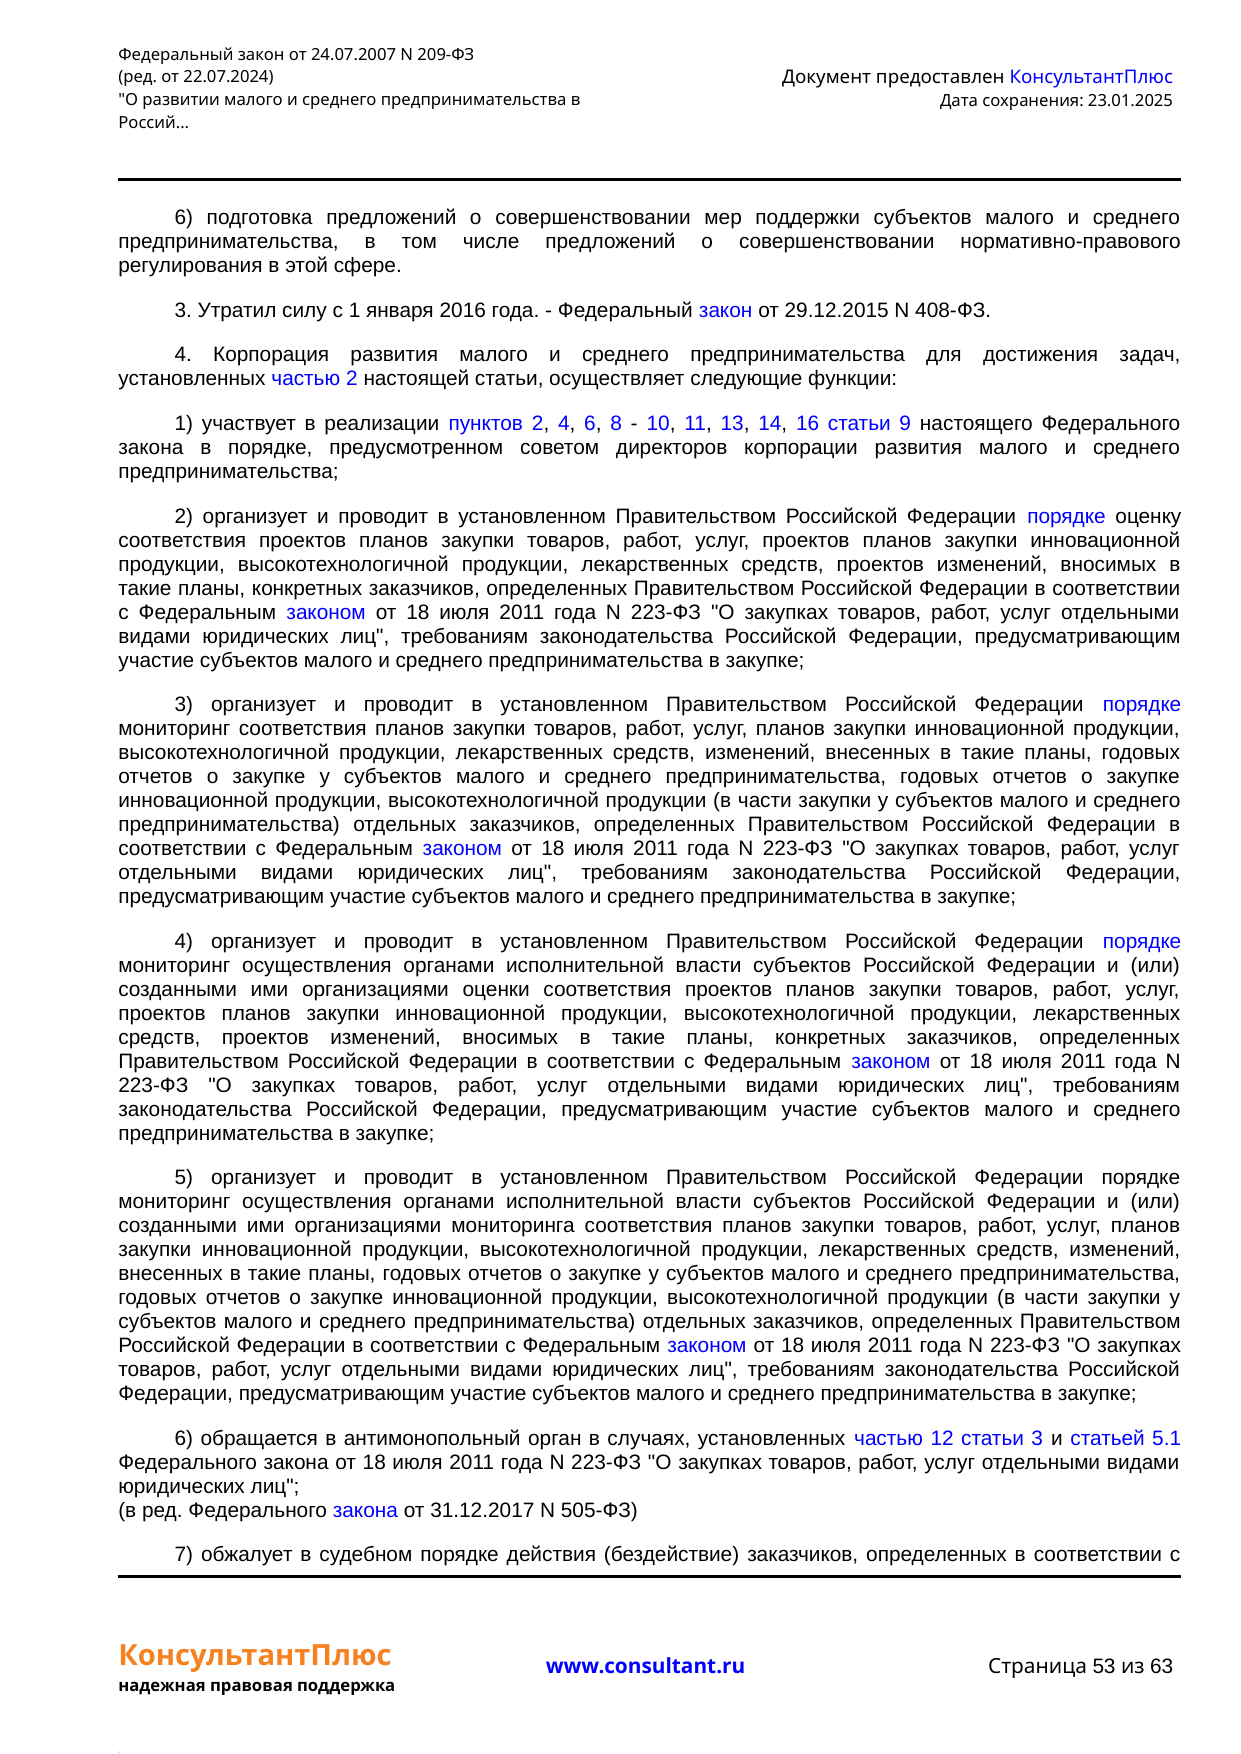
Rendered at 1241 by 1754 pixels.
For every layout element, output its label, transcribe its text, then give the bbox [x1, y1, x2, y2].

text 5) организует и проводит в установленном Правительством Российской Федерации порядке мониторинг осуществления органами исполнительной власти субъектов Российской Федерации и (или) созданными ими организациями мониторинга соответствия планов закупки товаров, работ, услуг, планов закупки инновационной продукции, высокотехнологичной продукции, лекарственных средств, изменений, внесенных в такие планы, годовых отчетов о закупке у субъектов малого и среднего предпринимательства, годовых отчетов о закупке инновационной продукции, высокотехнологичной продукции (в части закупки у субъектов малого и среднего предпринимательства) отдельных заказчиков, определенных Правительством Российской Федерации в соответствии с Федеральным законом от 18 июля 2011 года N 223-ФЗ "О закупках товаров, работ, услуг отдельными видами юридических лиц", требованиям законодательства Российской Федерации, предусматривающим участие субъектов малого и среднего предпринимательства в закупке; [118, 1165, 1181, 1405]
text 4) организует и проводит в установленном Правительством Российской Федерации порядке мониторинг осуществления органами исполнительной власти субъектов Российской Федерации и (или) созданными ими организациями оценки соответствия проектов планов закупки товаров, работ, услуг, проектов планов закупки инновационной продукции, высокотехнологичной продукции, лекарственных средств, проектов изменений, вносимых в такие планы, конкретных заказчиков, определенных Правительством Российской Федерации в соответствии с Федеральным законом от 18 июля 2011 года N 223-ФЗ "О закупках товаров, работ, услуг отдельными видами юридических лиц", требованиям законодательства Российской Федерации, предусматривающим участие субъектов малого и среднего предпринимательства в закупке; [118, 929, 1181, 1144]
text 6) подготовка предложений о совершенствовании мер поддержки субъектов малого и среднего предпринимательства, в том числе предложений о совершенствовании нормативно-правового регулирования в этой сфере. [118, 205, 1181, 277]
text 3) организует и проводит в установленном Правительством Российской Федерации порядке мониторинг соответствия планов закупки товаров, работ, услуг, планов закупки инновационной продукции, высокотехнологичной продукции, лекарственных средств, изменений, внесенных в такие планы, годовых отчетов о закупке у субъектов малого и среднего предпринимательства, годовых отчетов о закупке инновационной продукции, высокотехнологичной продукции (в части закупки у субъектов малого и среднего предпринимательства) отдельных заказчиков, определенных Правительством Российской Федерации в соответствии с Федеральным законом от 18 июля 2011 года N 223-ФЗ "О закупках товаров, работ, услуг отдельными видами юридических лиц", требованиям законодательства Российской Федерации, предусматривающим участие субъектов малого и среднего предпринимательства в закупке; [118, 692, 1181, 908]
text 2) организует и проводит в установленном Правительством Российской Федерации порядке оценку соответствия проектов планов закупки товаров, работ, услуг, проектов планов закупки инновационной продукции, высокотехнологичной продукции, лекарственных средств, проектов изменений, вносимых в такие планы, конкретных заказчиков, определенных Правительством Российской Федерации в соответствии с Федеральным законом от 18 июля 2011 года N 223-ФЗ "О закупках товаров, работ, услуг отдельными видами юридических лиц", требованиям законодательства Российской Федерации, предусматривающим участие субъектов малого и среднего предпринимательства в закупке; [118, 504, 1181, 671]
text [118, 1542, 1181, 1566]
text 3. Утратил силу с 1 января 2016 года. - Федеральный закон от 29.12.2015 N 408-ФЗ. [118, 297, 1181, 321]
text 6) обращается в антимонопольный орган в случаях, установленных частью 12 статьи 3 и статьей 5.1 Федерального закона от 18 июля 2011 года N 223-ФЗ "О закупках товаров, работ, услуг отдельными видами юридических лиц"; [118, 1426, 1181, 1497]
text (в ред. Федерального закона от 31.12.2017 N 505-ФЗ) [118, 1497, 1181, 1521]
text 1) участвует в реализации пунктов 2, 4, 6, 8 - 10, 11, 13, 14, 16 статьи 9 настоящего Федерального закона в порядке, предусмотренном советом директоров корпорации развития малого и среднего предпринимательства; [118, 411, 1181, 483]
text 4. Корпорация развития малого и среднего предпринимательства для достижения задач, установленных частью 2 настоящей статьи, осуществляет следующие функции: [118, 342, 1181, 390]
